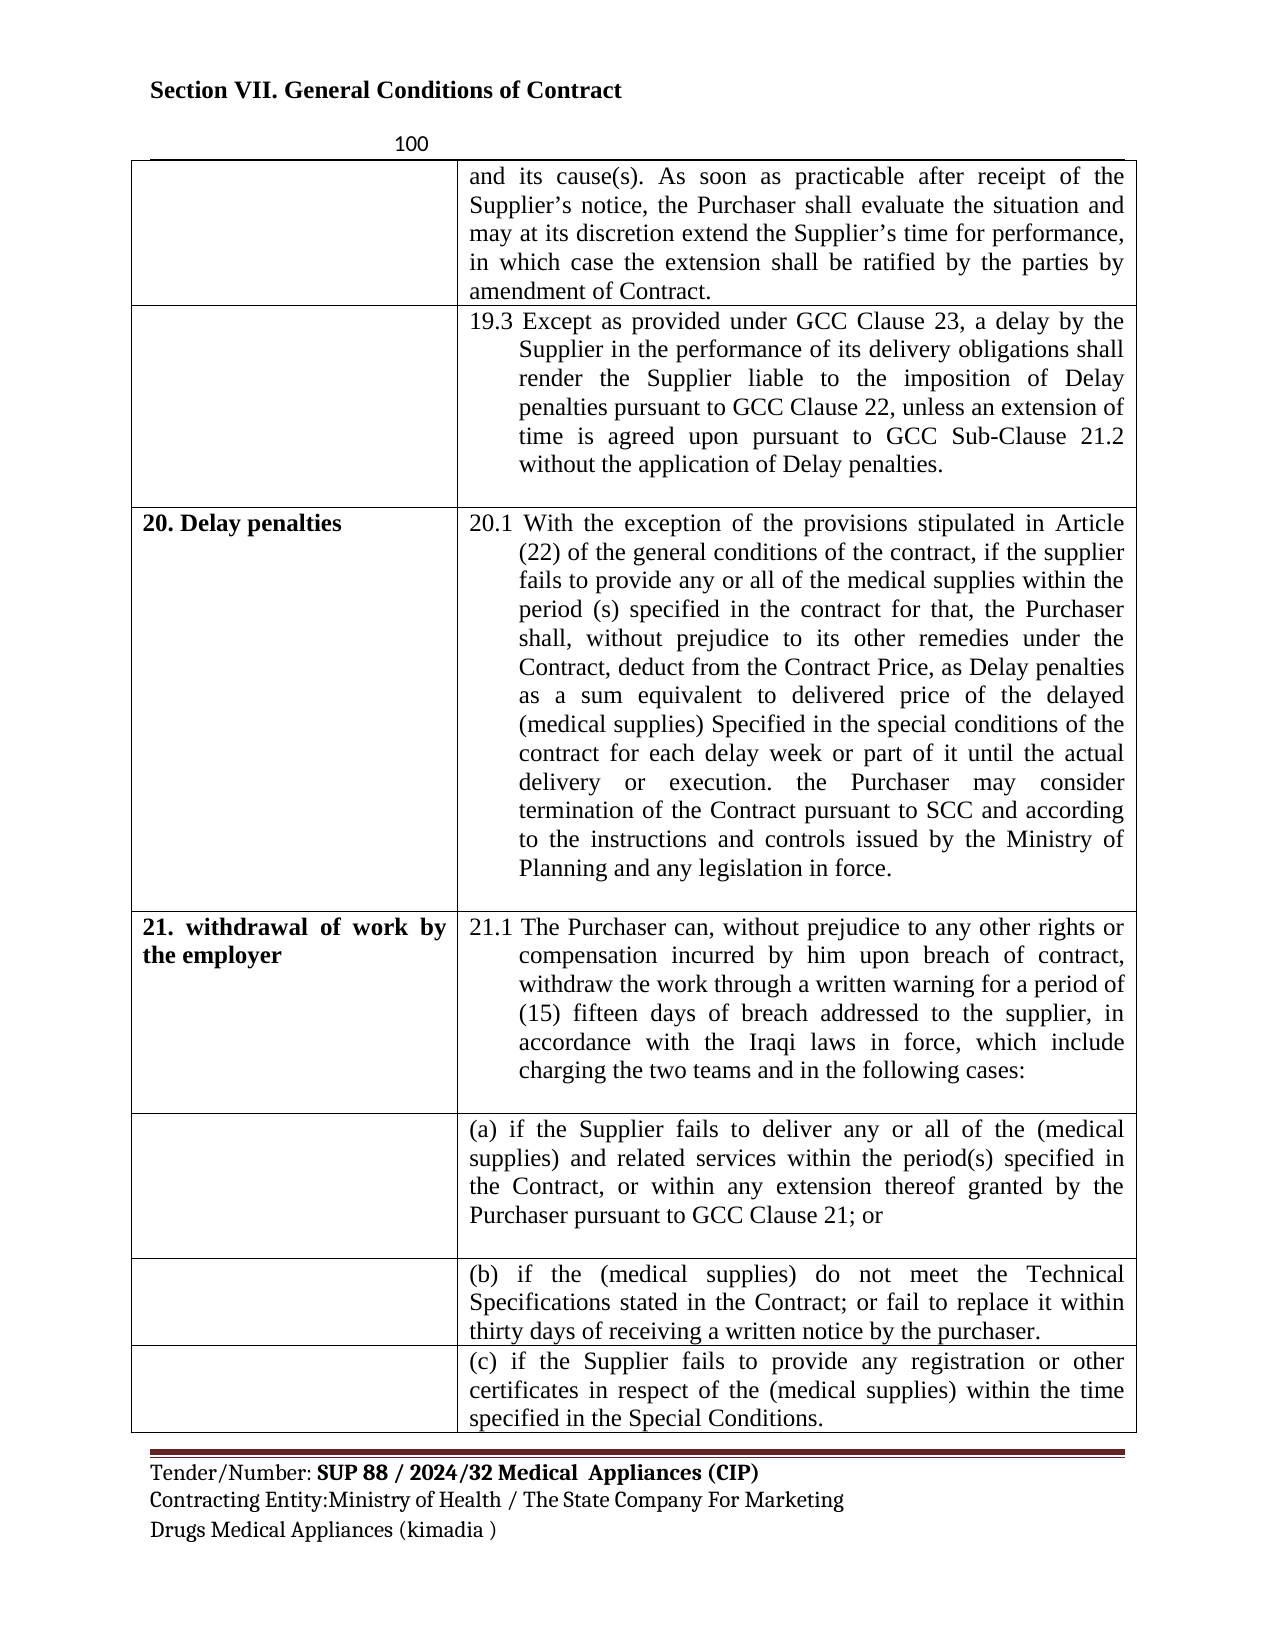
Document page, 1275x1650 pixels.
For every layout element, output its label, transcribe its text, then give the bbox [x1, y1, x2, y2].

table_cell [132, 306, 457, 507]
table_cell [132, 1114, 457, 1258]
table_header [458, 161, 1136, 305]
table_cell 19.3 Except as provided under GCC Clause 23, a delay by the Supplier in the performance of its delivery obligations shall render the Supplier liable to the imposition of Delay penalties pursuant to GCC Clause 22, unless an extension of time is agreed upon pursuant to GCC Sub-Clause 21.2 without the application of Delay penalties. [458, 306, 1136, 507]
table_cell (a) if the Supplier fails to deliver any or all of the (medical supplies) and related services within the period(s) specified in the Contract, or within any extension thereof granted by the Purchaser pursuant to GCC Clause 21; or [458, 1114, 1136, 1258]
table_cell [132, 1259, 457, 1345]
table_cell (b) if the (medical supplies) do not meet the Technical Specifications stated in the Contract; or fail to replace it within thirty days of receiving a written notice by the purchaser. [458, 1259, 1136, 1345]
table_cell 21.1 The Purchaser can, without prejudice to any other rights or compensation incurred by him upon breach of contract, withdraw the work through a written warning for a period of (15) fifteen days of breach addressed to the supplier, in accordance with the Iraqi laws in force, which include charging the two teams and in the following cases: [458, 912, 1136, 1113]
table_cell 20.1 With the exception of the provisions stipulated in Article (22) of the general conditions of the contract, if the supplier fails to provide any or all of the medical supplies within the period (s) specified in the contract for that, the Purchaser shall, without prejudice to its other remedies under the Contract, deduct from the Contract Price, as Delay penalties as a sum equivalent to delivered price of the delayed (medical supplies) Specified in the special conditions of the contract for each delay week or part of it until the actual delivery or execution. the Purchaser may consider termination of the Contract pursuant to SCC and according to the instructions and controls issued by the Ministry of Planning and any legislation in force. [458, 508, 1136, 911]
table_cell 20. Delay penalties [132, 508, 457, 911]
table_header [132, 161, 457, 305]
table_cell [132, 1346, 457, 1432]
table_cell (c) if the Supplier fails to provide any registration or other certificates in respect of the (medical supplies) within the time specified in the Special Conditions. [458, 1346, 1136, 1432]
table_cell 21. withdrawal of work by the employer [132, 912, 457, 1113]
